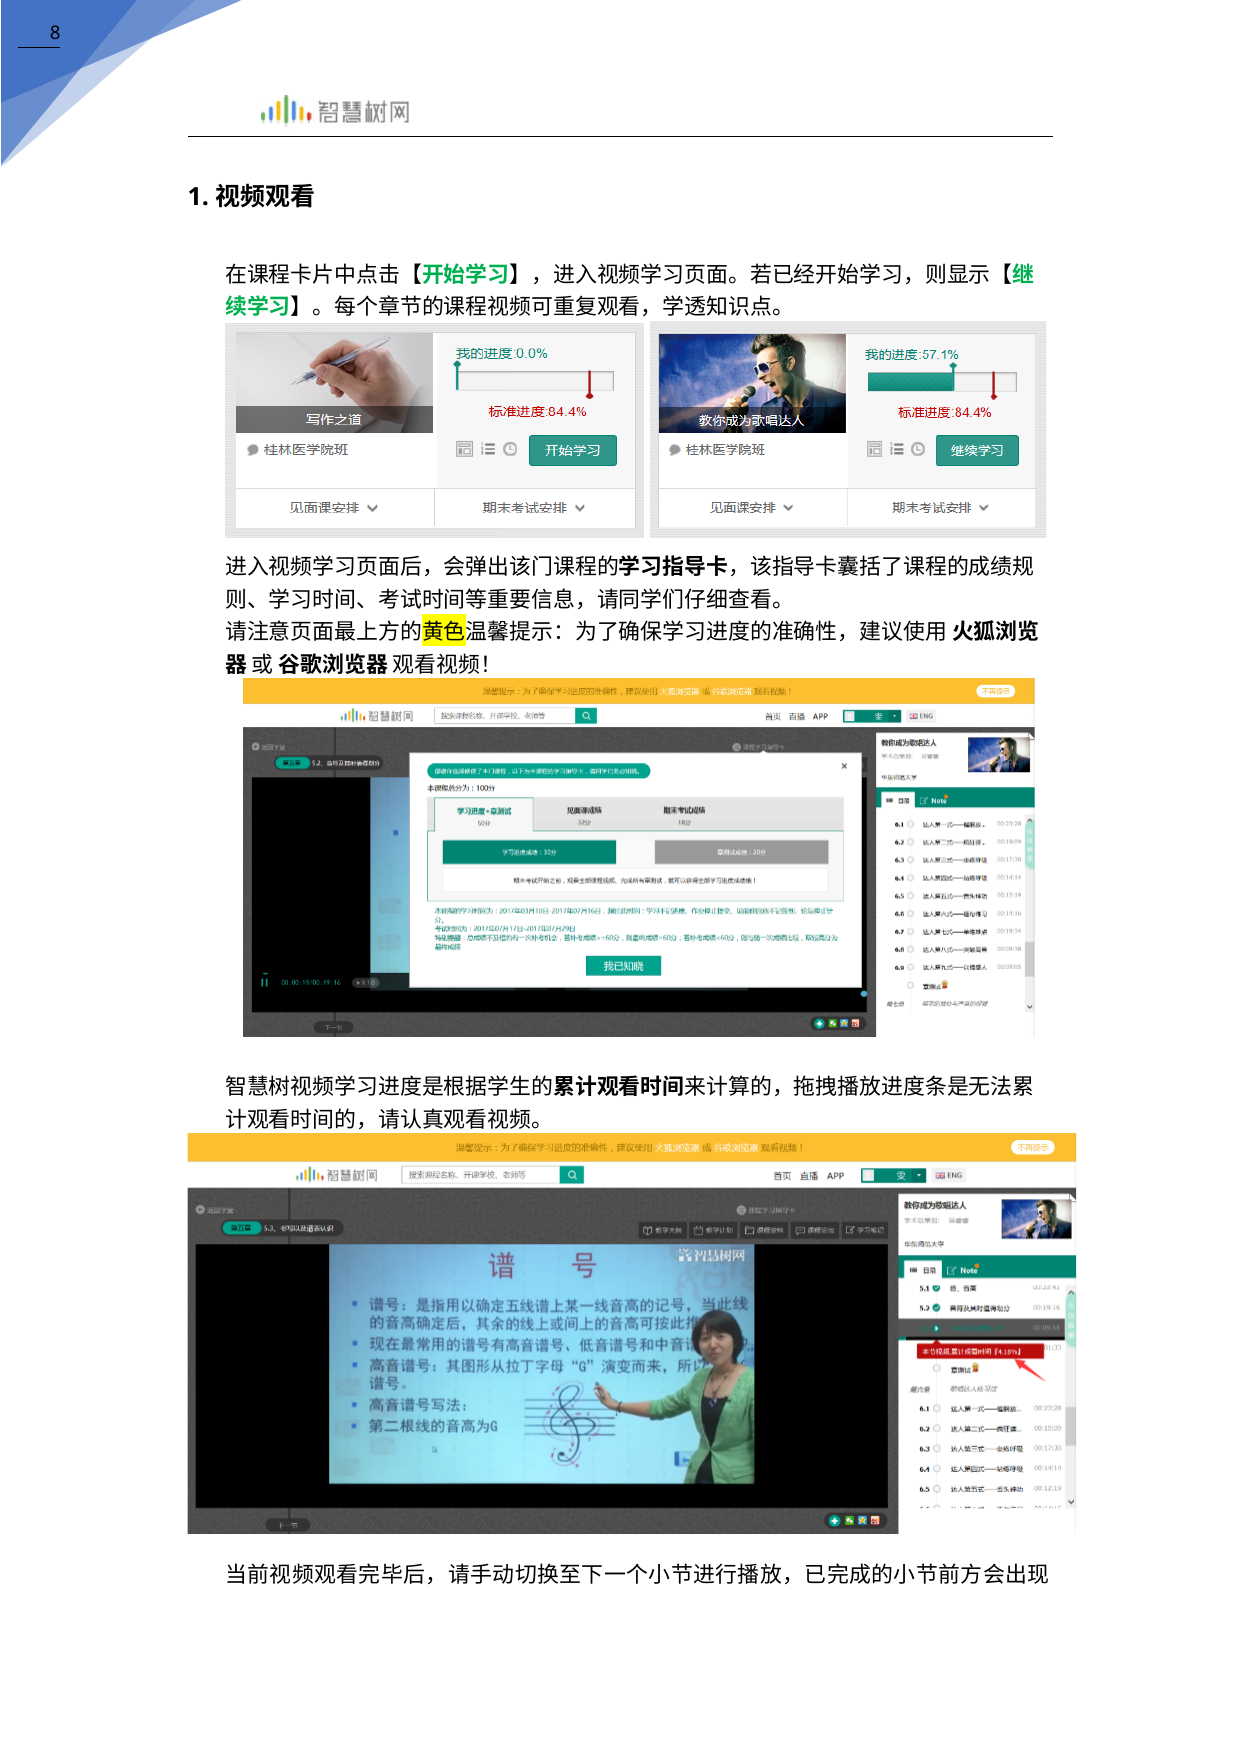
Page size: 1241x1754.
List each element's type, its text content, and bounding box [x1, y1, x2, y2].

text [225, 1556, 1053, 1589]
list 请注意页面最上方的黄色温馨提示：为了确保学习进度的准确性，建议使用 火狐浏览器 或 谷歌浏览器 观看视频！ [225, 614, 1053, 679]
picture [1, 0, 243, 168]
picture [243, 678, 1035, 1037]
picture [250, 88, 417, 134]
picture [225, 323, 644, 538]
list 进入视频学习页面后，会弹出该门课程的学习指导卡，该指导卡囊括了课程的成绩规则、学习时间、考试时间等重要信息，请同学们仔细查看。 [225, 549, 1053, 614]
picture [649, 321, 1047, 538]
list 智慧树视频学习进度是根据学生的累计观看时间来计算的，拖拽播放进度条是无法累计观看时间的，请认真观看视频。 [225, 1069, 1053, 1133]
list 在课程卡片中点击【开始学习】，进入视频学习页面。若已经开始学习，则显示【继续学习】。每个章节的课程视频可重复观看，学透知识点。 [225, 256, 1053, 321]
subtitle 1. 视频观看 [187, 162, 1053, 227]
picture [187, 1133, 1077, 1534]
